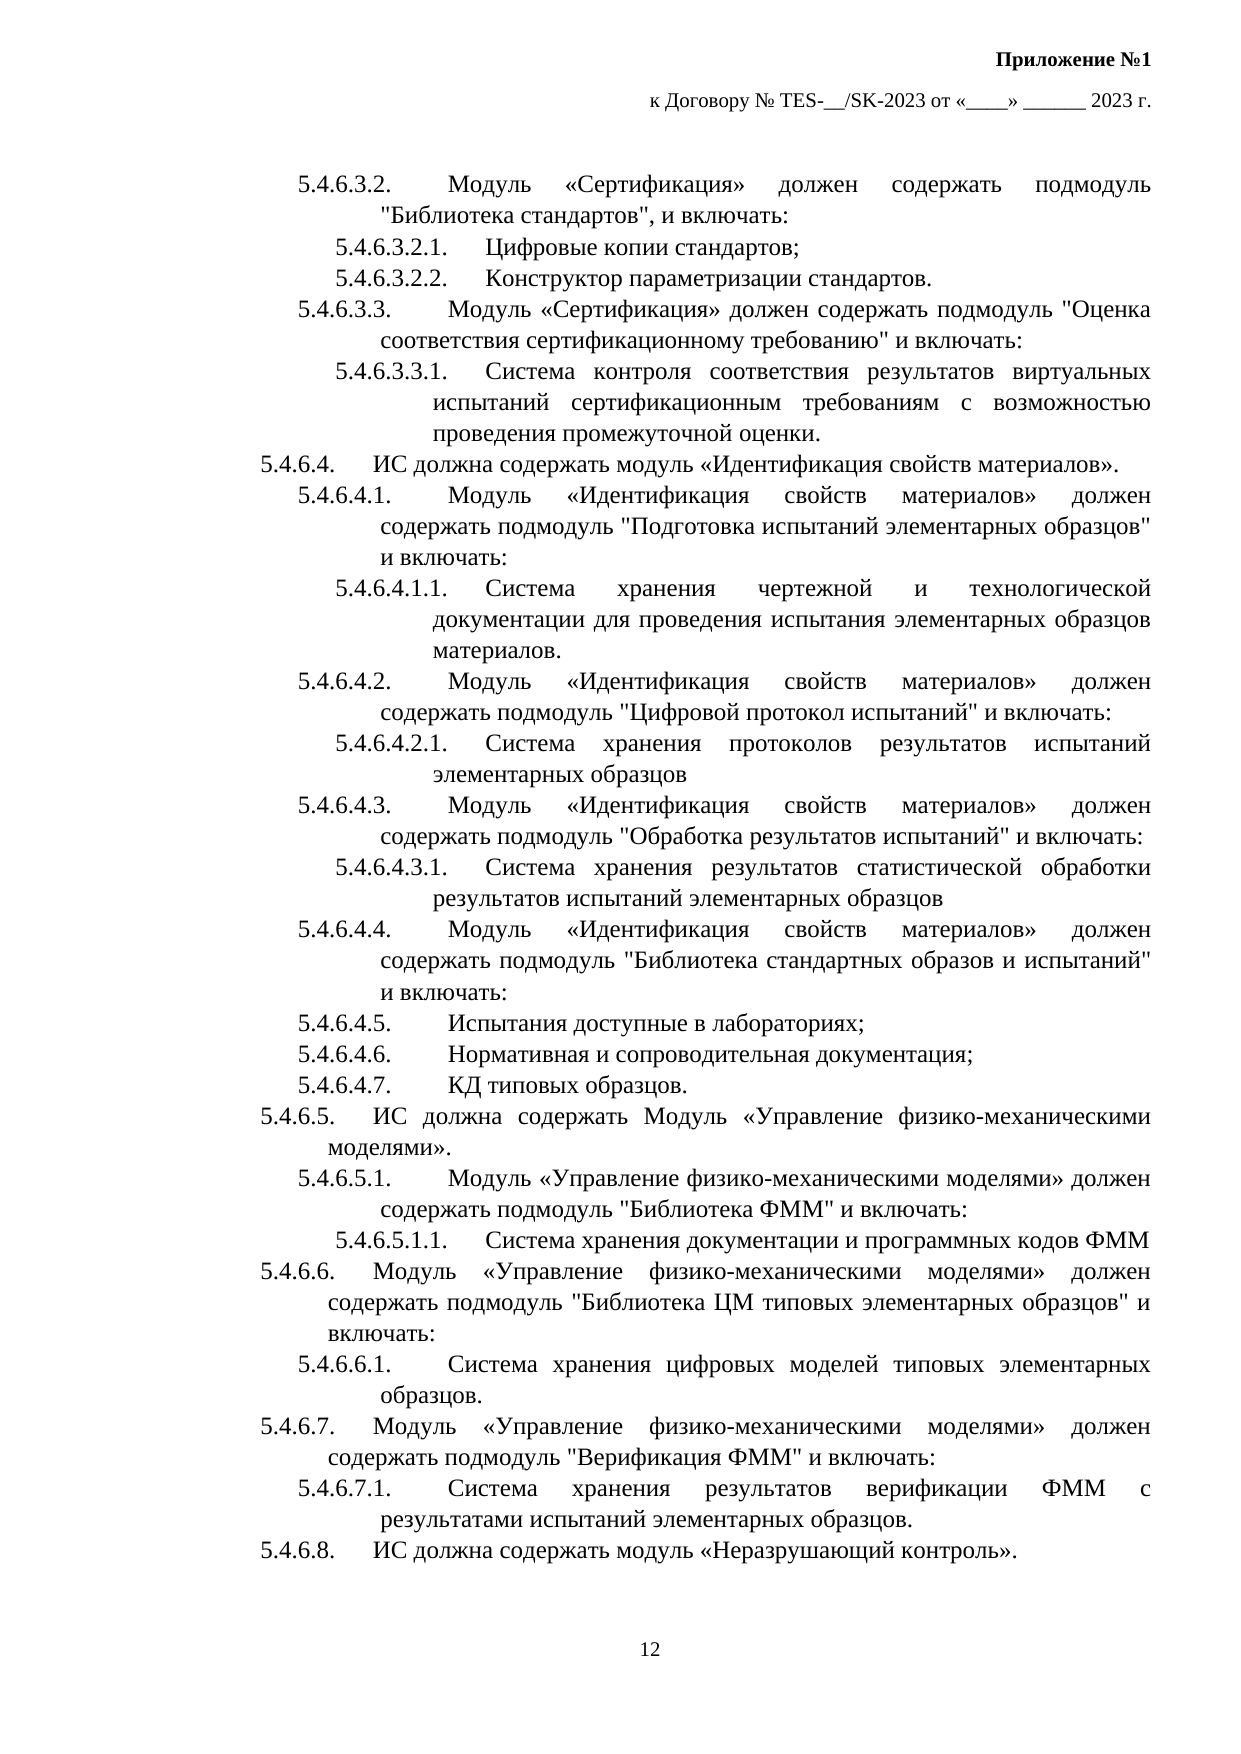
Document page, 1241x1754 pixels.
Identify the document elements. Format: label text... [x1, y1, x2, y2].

list Модуль «Идентификация свойств материалов» должен содержать подмодуль "Цифровой протокол испытаний" и включать: [298, 666, 1152, 726]
list Модуль «Идентификация свойств материалов» должен содержать подмодуль "Подготовка испытаний элементарных образцов" и включать: [298, 480, 1152, 571]
list Система хранения результатов верификации ФММ с результатами испытаний элементарных образцов. [298, 1473, 1152, 1533]
list Нормативная и сопроводительная документация; [298, 1039, 1152, 1067]
list Система хранения документации и программных кодов ФММ [335, 1225, 1152, 1254]
list ИС должна содержать модуль «Идентификация свойств материалов». [260, 449, 1152, 478]
list Система хранения цифровых моделей типовых элементарных образцов. [298, 1349, 1152, 1409]
list Система хранения результатов статистической обработки результатов испытаний элементарных образцов [335, 852, 1152, 912]
list Модуль «Идентификация свойств материалов» должен содержать подмодуль "Библиотека стандартных образов и испытаний" и включать: [298, 914, 1152, 1005]
list ИС должна содержать Модуль «Управление физико-механическими моделями». [260, 1101, 1152, 1161]
list Модуль «Управление физико-механическими моделями» должен содержать подмодуль "Верификация ФММ" и включать: [260, 1411, 1152, 1471]
list Модуль «Идентификация свойств материалов» должен содержать подмодуль "Обработка результатов испытаний" и включать: [298, 790, 1152, 850]
list Испытания доступные в лабораториях; [298, 1008, 1152, 1036]
list ИС должна содержать модуль «Неразрушающий контроль». [260, 1535, 1152, 1564]
list Модуль «Управление физико-механическими моделями» должен содержать подмодуль "Библиотека ФММ" и включать: [298, 1163, 1152, 1223]
list КД типовых образцов. [298, 1070, 1152, 1098]
list Модуль «Сертификация» должен содержать подмодуль "Оценка соответствия сертификационному требованию" и включать: [298, 294, 1152, 353]
list Модуль «Управление физико-механическими моделями» должен содержать подмодуль "Библиотека ЦМ типовых элементарных образцов" и включать: [260, 1256, 1152, 1347]
list Система контроля соответствия результатов виртуальных испытаний сертификационным требованиям с возможностью проведения промежуточной оценки. [335, 356, 1152, 447]
list Модуль «Сертификация» должен содержать подмодуль "Библиотека стандартов", и включать: [298, 169, 1152, 229]
list Конструктор параметризации стандартов. [335, 263, 1152, 291]
list Система хранения протоколов результатов испытаний элементарных образцов [335, 728, 1152, 788]
list Система хранения чертежной и технологической документации для проведения испытания элементарных образцов материалов. [335, 573, 1152, 664]
list Цифровые копии стандартов; [335, 232, 1152, 260]
